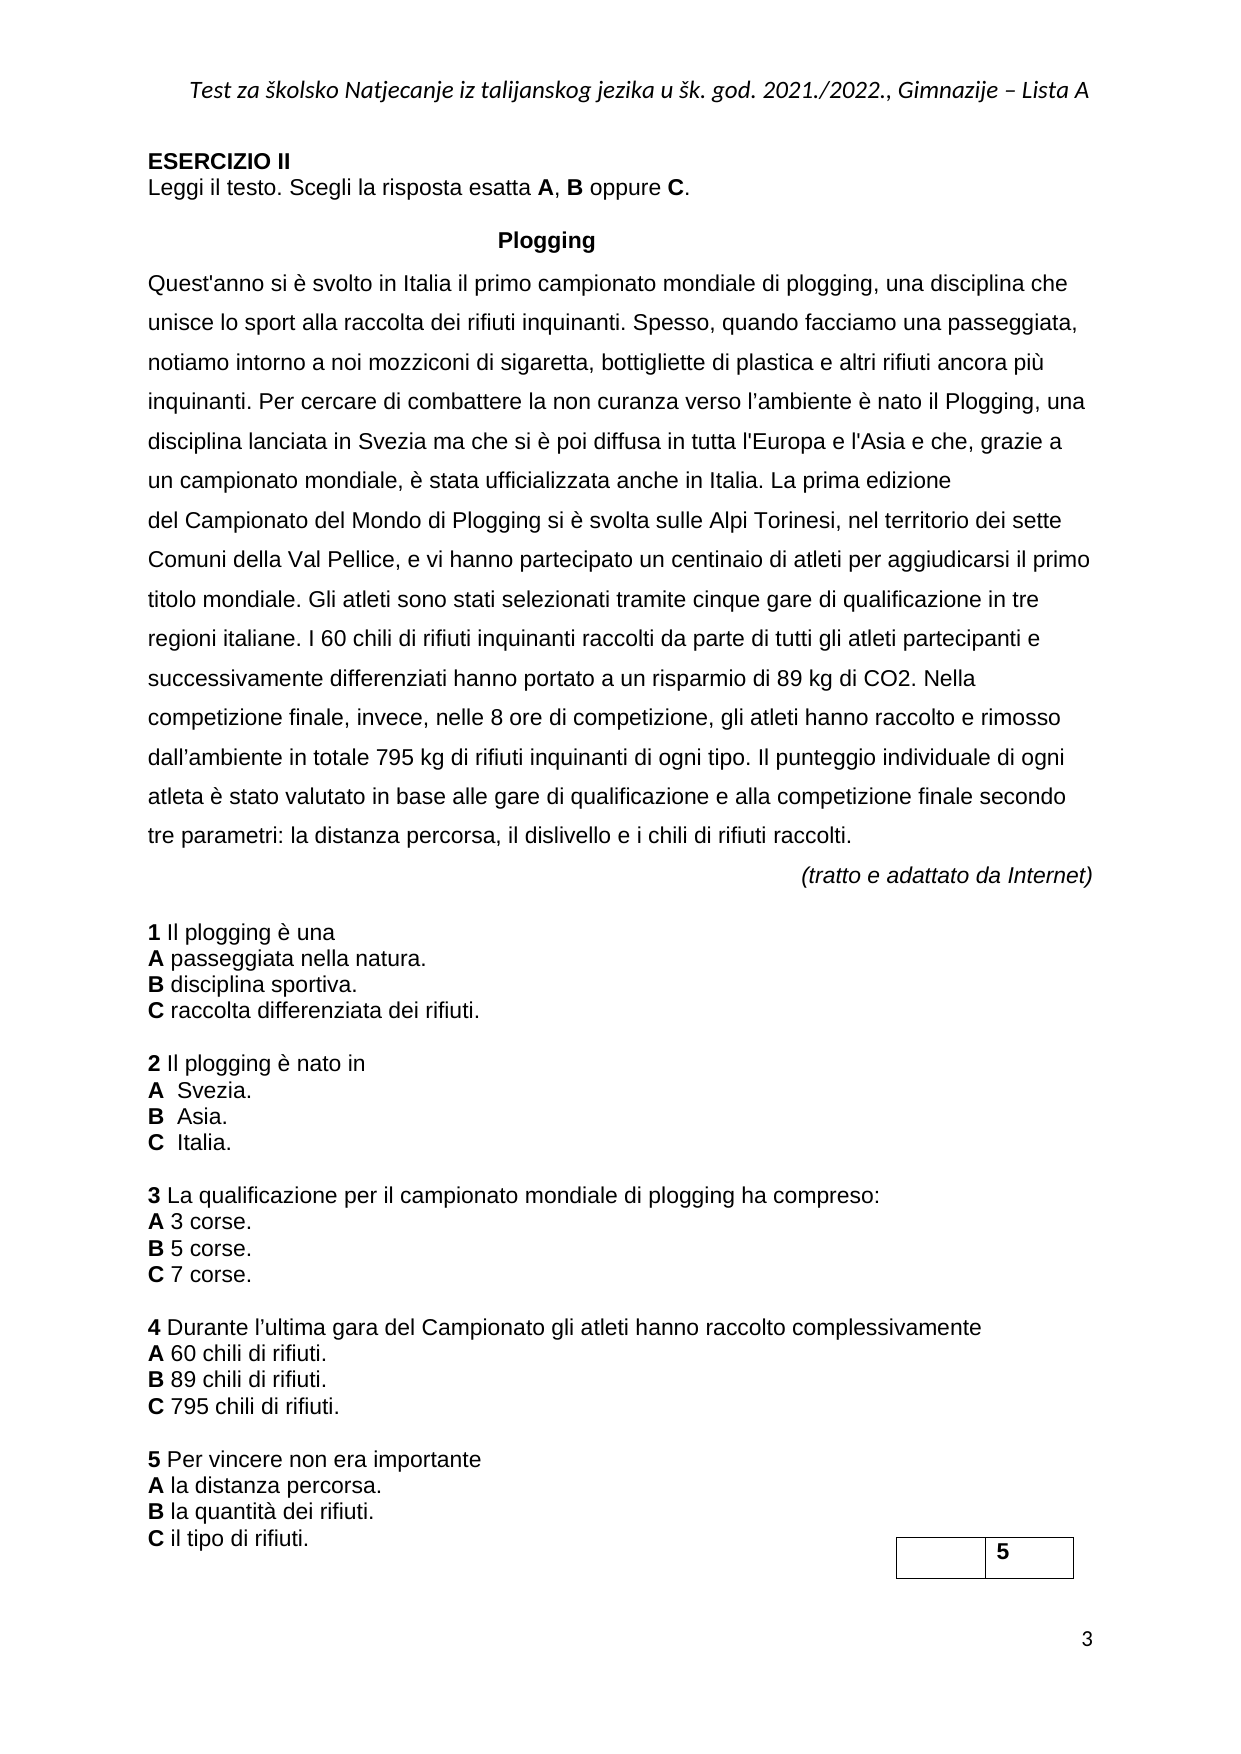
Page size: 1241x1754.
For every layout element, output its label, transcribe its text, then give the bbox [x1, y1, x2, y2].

table_header [897, 1538, 985, 1578]
text B la quantità dei rifiuti. [148, 1498, 1093, 1524]
text A Svezia. [148, 1077, 1093, 1103]
text C 7 corse. [148, 1261, 1093, 1287]
text A passeggiata nella natura. [148, 945, 1093, 971]
text A 60 chili di rifiuti. [148, 1340, 1093, 1366]
text B 5 corse. [148, 1235, 1093, 1261]
text Leggi il testo. Scegli la risposta esatta A, B oppure C. [148, 174, 1093, 200]
text B 89 chili di rifiuti. [148, 1366, 1093, 1393]
text C Italia. [148, 1129, 1093, 1156]
table_header 5 [986, 1538, 1073, 1578]
text A 3 corse. [148, 1208, 1093, 1235]
text ESERCIZIO II [148, 148, 1093, 174]
text 4 Durante l’ultima gara del Campionato gli atleti hanno raccolto complessivamente [148, 1314, 1093, 1340]
text A la distanza percorsa. [148, 1472, 1093, 1498]
text 5 Per vincere non era importante [148, 1446, 1093, 1472]
text C raccolta differenziata dei rifiuti. [148, 997, 1093, 1024]
text 3 La qualificazione per il campionato mondiale di plogging ha compreso: [148, 1182, 1093, 1208]
text Quest'anno si è svolto in Italia il primo campionato mondiale di plogging, una disciplina che unisce lo sport alla raccolta dei rifiuti inquinanti. Spesso, quando facciamo una passeggiata, notiamo intorno a noi mozziconi di sigaretta, bottigliette di plastica e altri rifiuti ancora più inquinanti. Per cercare di combattere la non curanza verso l’ambiente è nato il Plogging, una disciplina lanciata in Svezia ma che si è poi diffusa in tutta l'Europa e l'Asia e che, grazie a un campionato mondiale, è stata ufficializzata anche in Italia. La prima edizione del Campionato del Mondo di Plogging si è svolta sulle Alpi Torinesi, nel territorio dei sette Comuni della Val Pellice, e vi hanno partecipato un centinaio di atleti per aggiudicarsi il primo titolo mondiale. Gli atleti sono stati selezionati tramite cinque gare di qualificazione in tre regioni italiane. I 60 chili di rifiuti inquinanti raccolti da parte di tutti gli atleti partecipanti e successivamente differenziati hanno portato a un risparmio di 89 kg di CO2. Nella competizione finale, invece, nelle 8 ore di competizione, gli atleti hanno raccolto e rimosso dall’ambiente in totale 795 kg di rifiuti inquinanti di ogni tipo. Il punteggio individuale di ogni atleta è stato valutato in base alle gare di qualificazione e alla competizione finale secondo tre parametri: la distanza percorsa, il dislivello e i chili di rifiuti raccolti. [148, 270, 1093, 849]
text C il tipo di rifiuti. [148, 1524, 1093, 1551]
text Plogging [148, 227, 1093, 253]
text B Asia. [148, 1103, 1093, 1129]
text 1 Il plogging è una [148, 918, 1093, 945]
text (tratto e adattato da Internet) [148, 862, 1093, 888]
text 2 Il plogging è nato in [148, 1050, 1093, 1077]
text B disciplina sportiva. [148, 971, 1093, 997]
text C 795 chili di rifiuti. [148, 1393, 1093, 1419]
